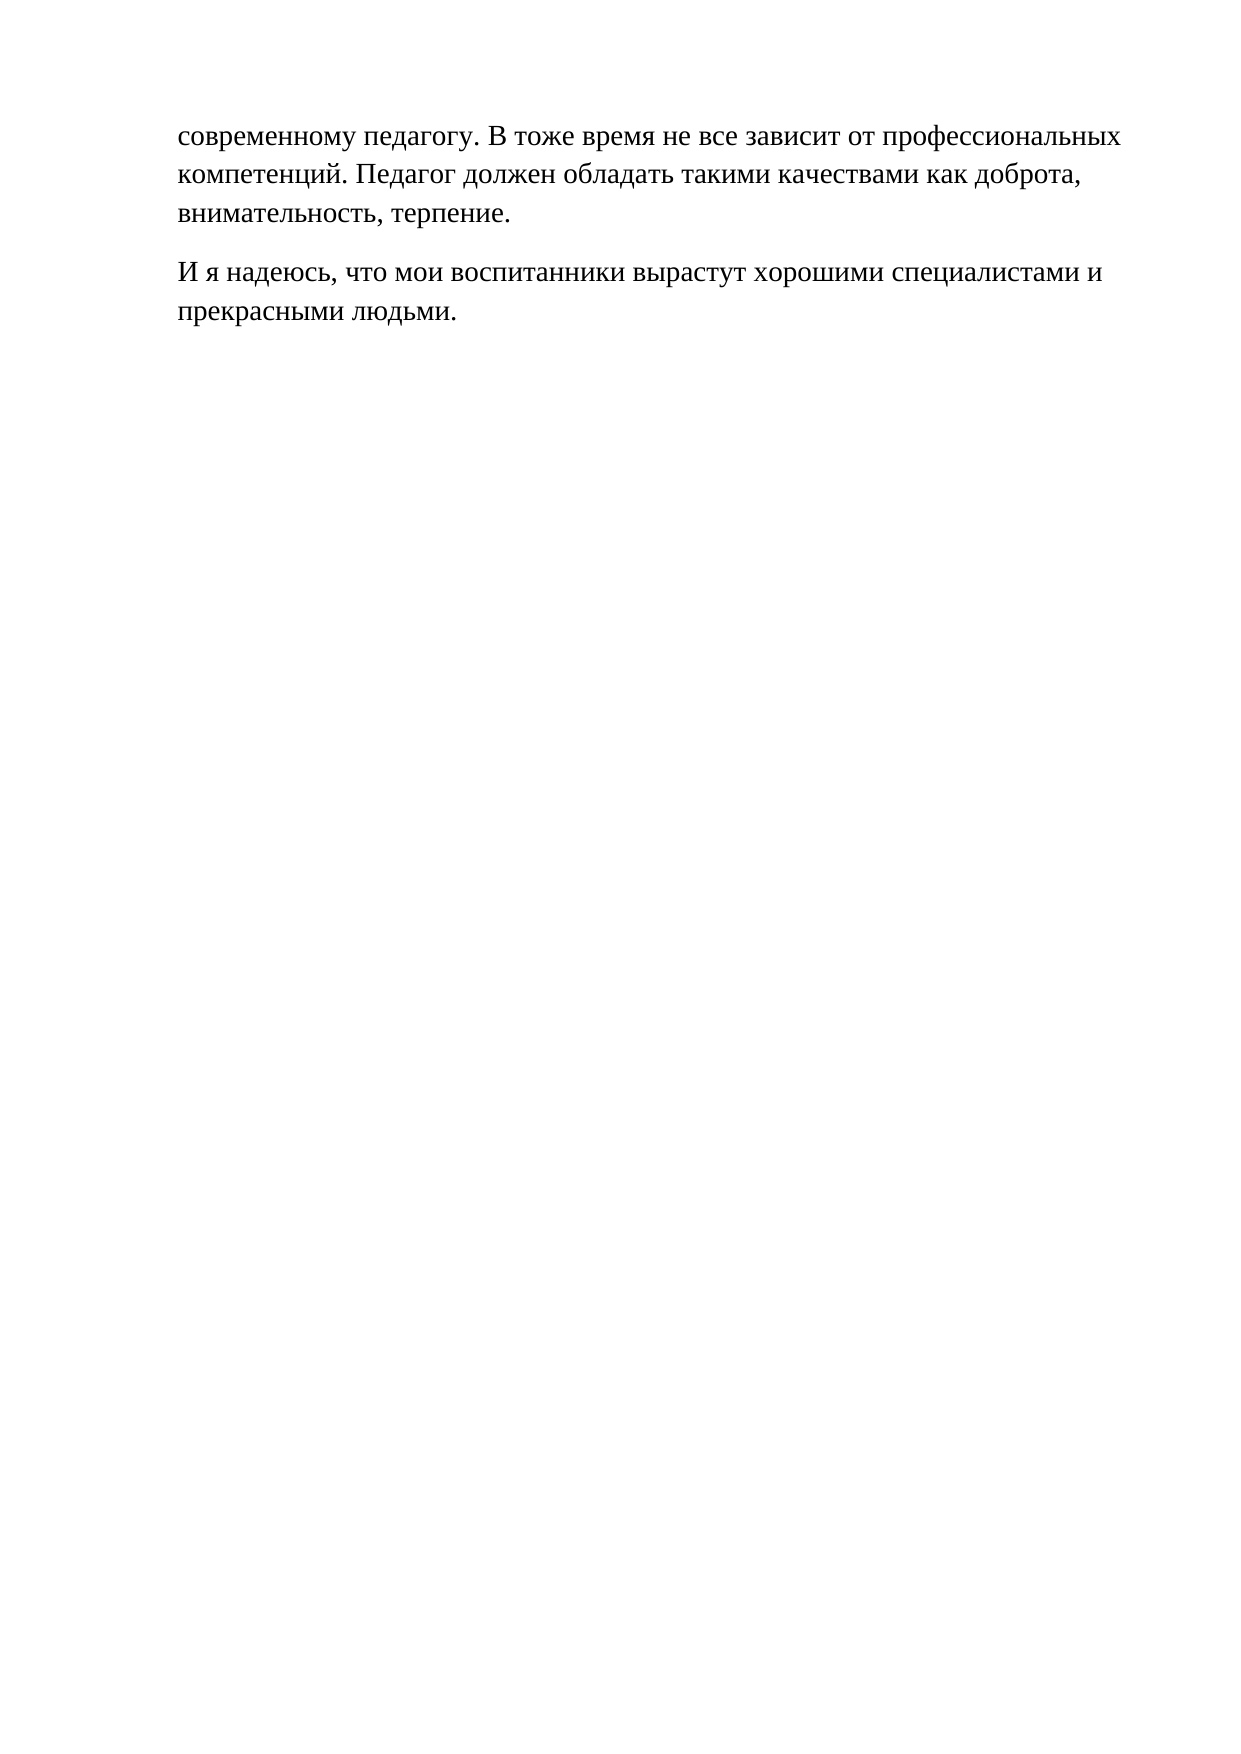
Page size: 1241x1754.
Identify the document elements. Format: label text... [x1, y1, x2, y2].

text И я надеюсь, что мои воспитанники вырастут хорошими специалистами и прекрасными людьми. [177, 254, 1152, 327]
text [177, 118, 1152, 229]
